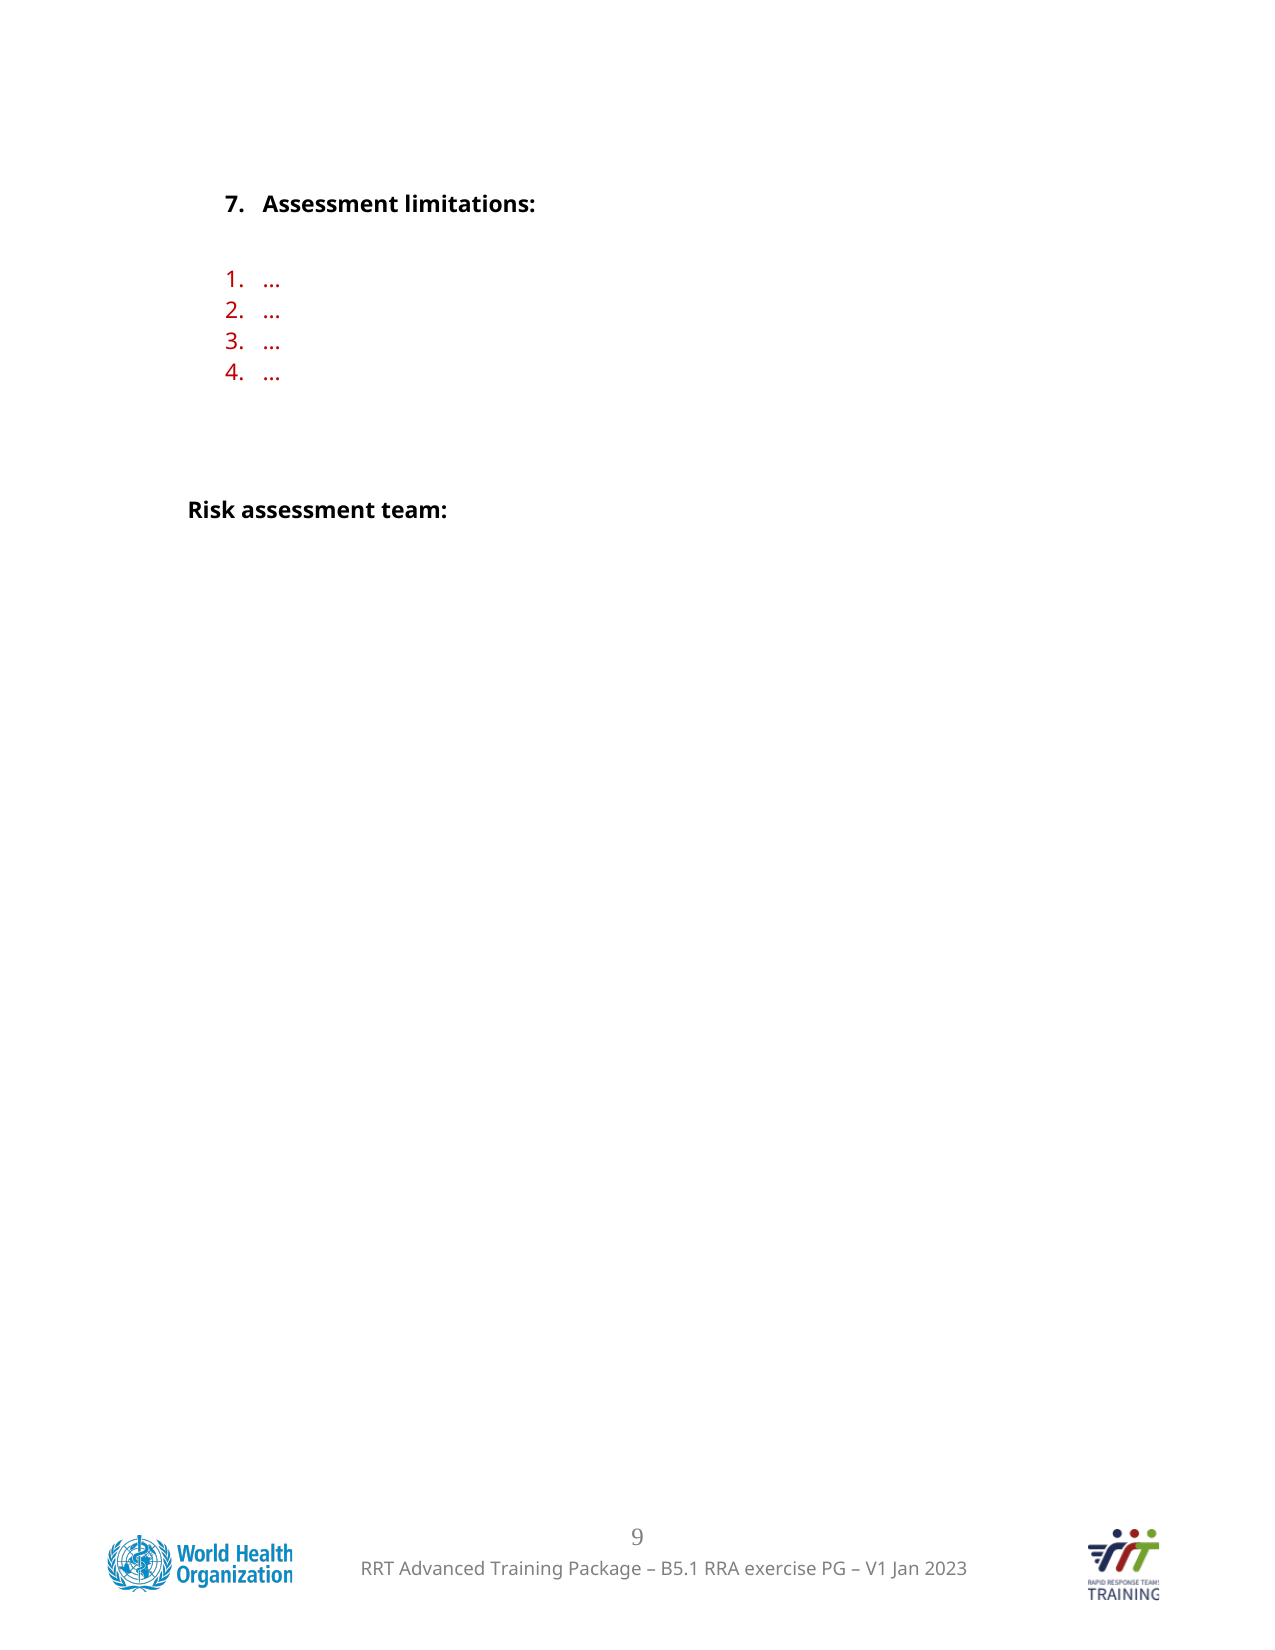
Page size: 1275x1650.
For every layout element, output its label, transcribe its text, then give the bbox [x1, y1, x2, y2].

list Assessment limitations: [225, 187, 1087, 219]
picture [107, 1535, 293, 1592]
picture [107, 1570, 143, 1592]
list … [225, 294, 1087, 325]
list … [225, 325, 1087, 356]
list … [225, 356, 1087, 387]
text Risk assessment team: [187, 494, 1087, 525]
list … [225, 262, 1087, 294]
